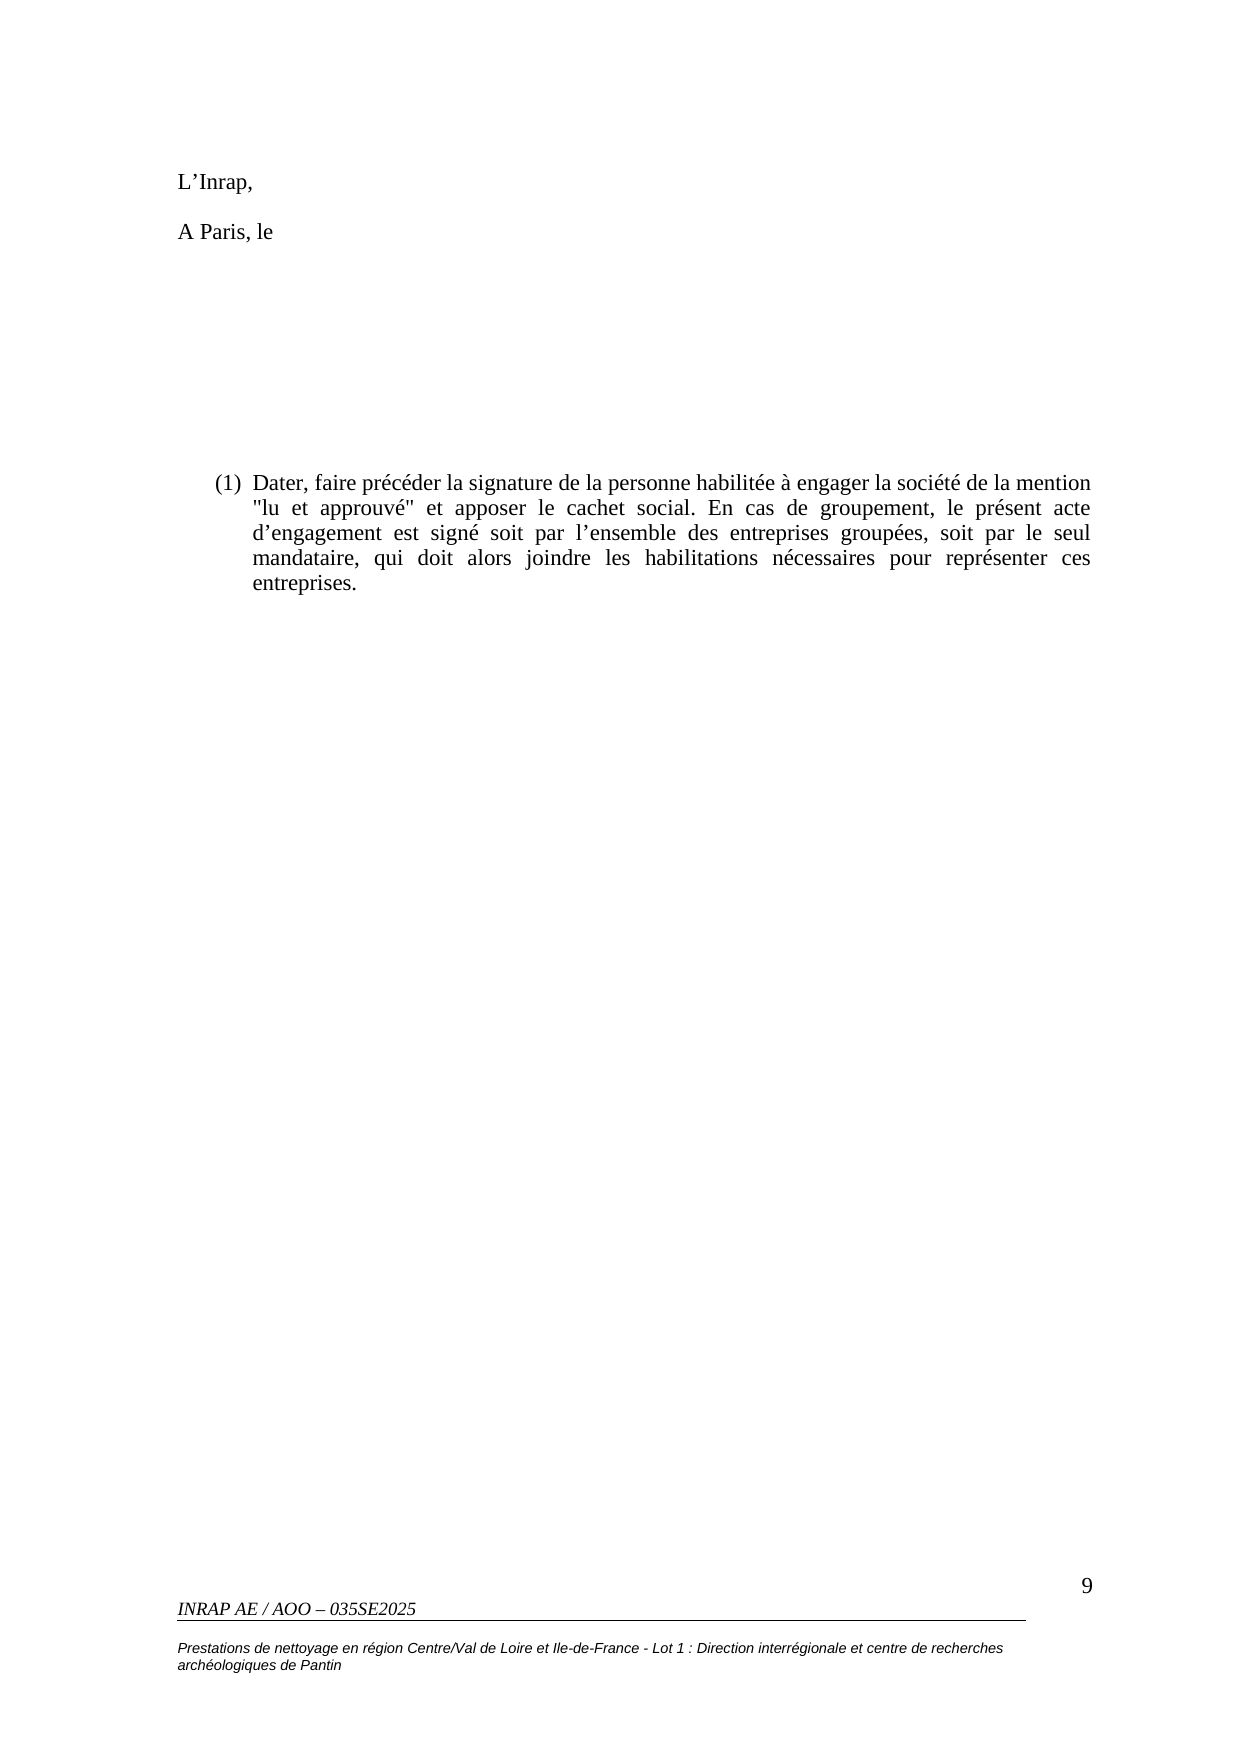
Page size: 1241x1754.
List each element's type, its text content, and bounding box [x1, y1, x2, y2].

text L’Inrap, [177, 169, 1093, 194]
list Dater, faire précéder la signature de la personne habilitée à engager la société de la mention "lu et approuvé" et apposer le cachet social. En cas de groupement, le présent acte d’engagement est signé soit par l’ensemble des entreprises groupées, soit par le seul mandataire, qui doit alors joindre les habilitations nécessaires pour représenter ces entreprises. [215, 471, 1093, 596]
text A Paris, le [177, 219, 1093, 244]
